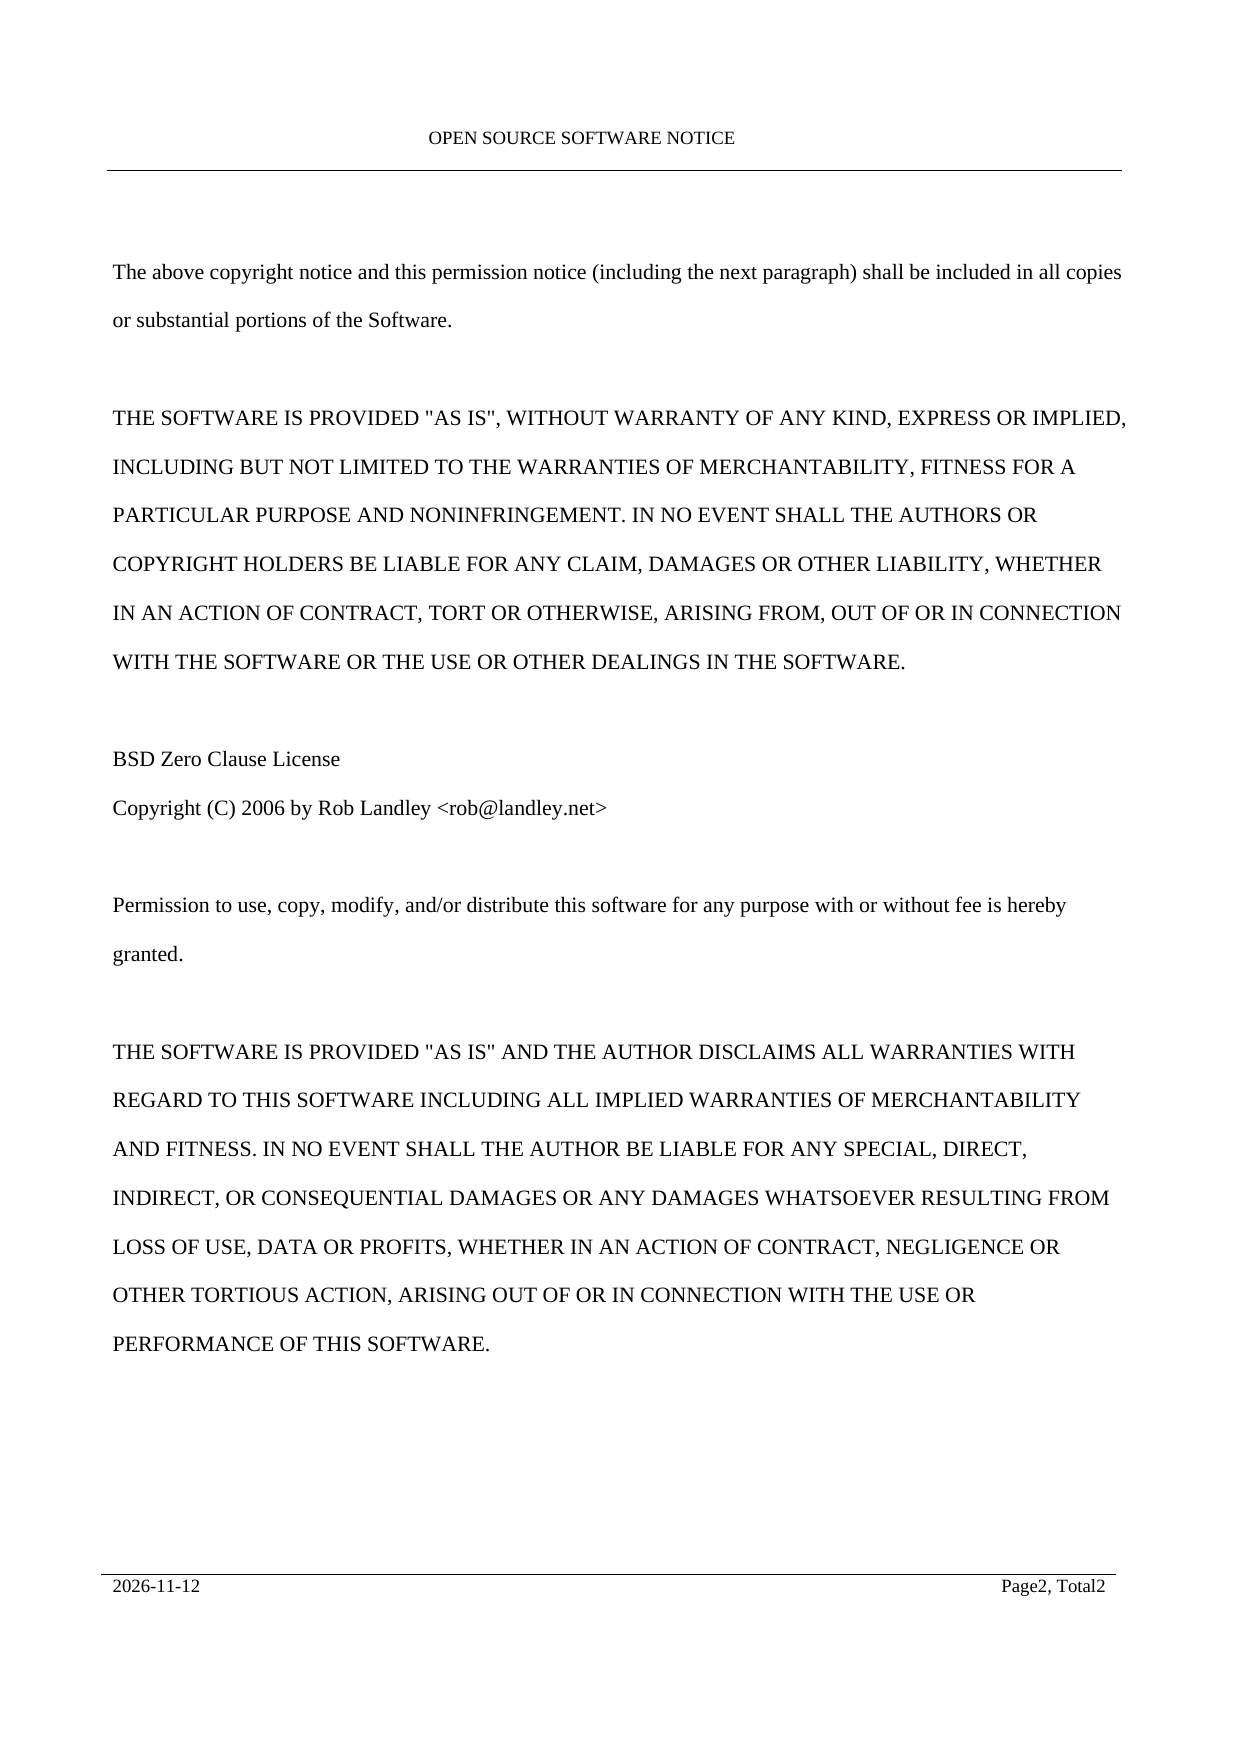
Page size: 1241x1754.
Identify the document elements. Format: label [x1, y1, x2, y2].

text [112, 206, 1128, 1409]
